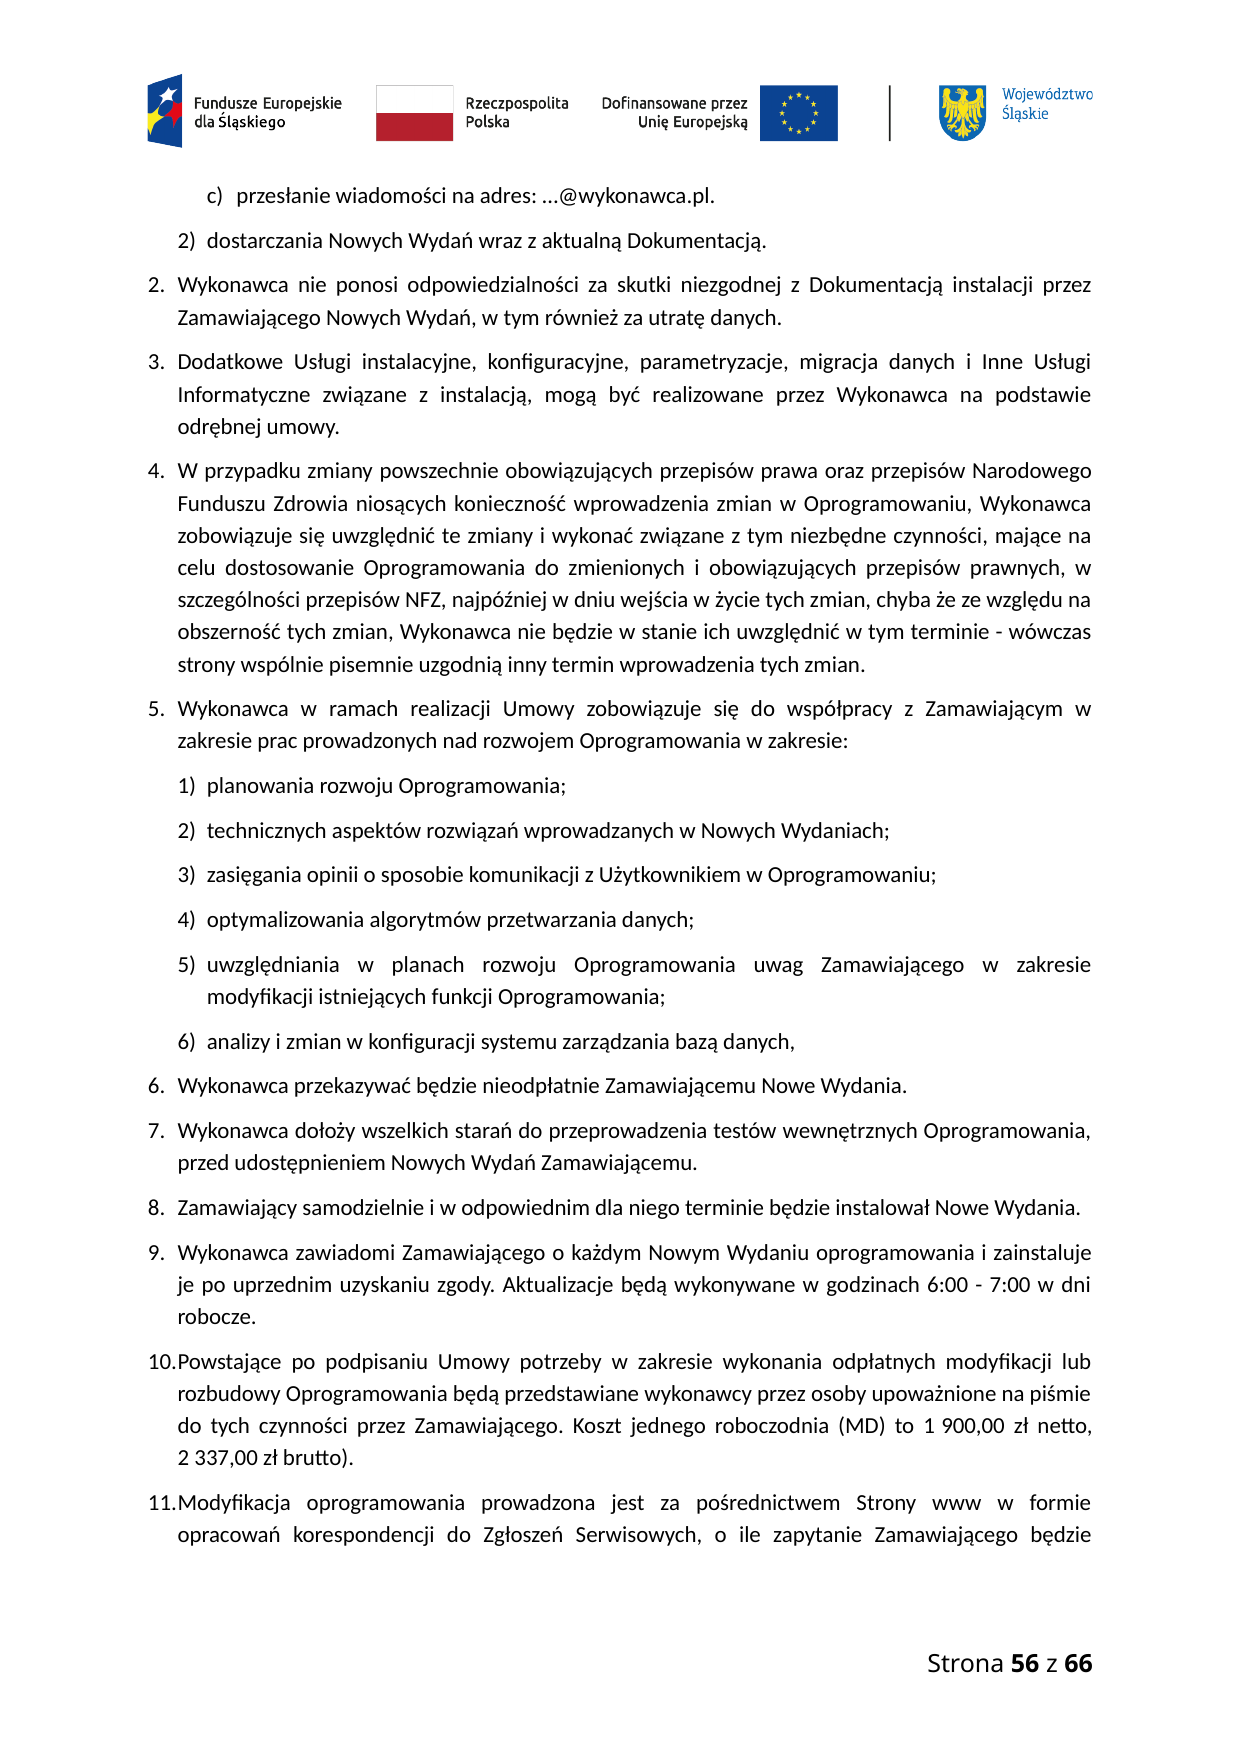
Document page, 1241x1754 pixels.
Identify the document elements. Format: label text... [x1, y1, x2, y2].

list Dodatkowe Usługi instalacyjne, konfiguracyjne, parametryzacje, migracja danych i Inne Usługi Informatyczne związane z instalacją, mogą być realizowane przez Wykonawca na podstawie odrębnej umowy. [148, 347, 1093, 440]
list Zamawiający samodzielnie i w odpowiednim dla niego terminie będzie instalował Nowe Wydania. [148, 1193, 1093, 1221]
picture [147, 73, 1093, 148]
list Wykonawca zawiadomi Zamawiającego o każdym Nowym Wydaniu oprogramowania i zainstaluje je po uprzednim uzyskaniu zgody. Aktualizacje będą wykonywane w godzinach 6:00 - 7:00 w dni robocze. [148, 1238, 1093, 1330]
list optymalizowania algorytmów przetwarzania danych; [177, 905, 1093, 933]
list Wykonawca dołoży wszelkich starań do przeprowadzenia testów wewnętrznych Oprogramowania, przed udostępnieniem Nowych Wydań Zamawiającemu. [148, 1116, 1093, 1176]
list planowania rozwoju Oprogramowania; [177, 771, 1093, 799]
list zasięgania opinii o sposobie komunikacji z Użytkownikiem w Oprogramowaniu; [177, 861, 1093, 889]
list analizy i zmian w konfiguracji systemu zarządzania bazą danych, [177, 1027, 1093, 1055]
list Wykonawca przekazywać będzie nieodpłatnie Zamawiającemu Nowe Wydania. [148, 1072, 1093, 1099]
list technicznych aspektów rozwiązań wprowadzanych w Nowych Wydaniach; [177, 816, 1093, 844]
list Powstające po podpisaniu Umowy potrzeby w zakresie wykonania odpłatnych modyfikacji lub rozbudowy Oprogramowania będą przedstawiane wykonawcy przez osoby upoważnione na piśmie do tych czynności przez Zamawiającego. Koszt jednego roboczodnia (MD) to 1 900,00 zł netto, 2 337,00 zł brutto). [148, 1347, 1093, 1471]
list przesłanie wiadomości na adres: …@wykonawca.pl. [207, 181, 1093, 209]
list Wykonawca nie ponosi odpowiedzialności za skutki niezgodnej z Dokumentacją instalacji przez Zamawiającego Nowych Wydań, w tym również za utratę danych. [148, 271, 1093, 331]
list uwzględniania w planach rozwoju Oprogramowania uwag Zamawiającego w zakresie modyfikacji istniejących funkcji Oprogramowania; [177, 950, 1093, 1010]
list W przypadku zmiany powszechnie obowiązujących przepisów prawa oraz przepisów Narodowego Funduszu Zdrowia niosących konieczność wprowadzenia zmian w Oprogramowaniu, Wykonawca zobowiązuje się uwzględnić te zmiany i wykonać związane z tym niezbędne czynności, mające na celu dostosowanie Oprogramowania do zmienionych i obowiązujących przepisów prawnych, w szczególności przepisów NFZ, najpóźniej w dniu wejścia w życie tych zmian, chyba że ze względu na obszerność tych zmian, Wykonawca nie będzie w stanie ich uwzględnić w tym terminie - wówczas strony wspólnie pisemnie uzgodnią inny termin wprowadzenia tych zmian. [148, 457, 1093, 678]
list dostarczania Nowych Wydań wraz z aktualną Dokumentacją. [177, 226, 1093, 254]
list Wykonawca w ramach realizacji Umowy zobowiązuje się do współpracy z Zamawiającym w zakresie prac prowadzonych nad rozwojem Oprogramowania w zakresie: [148, 694, 1093, 754]
